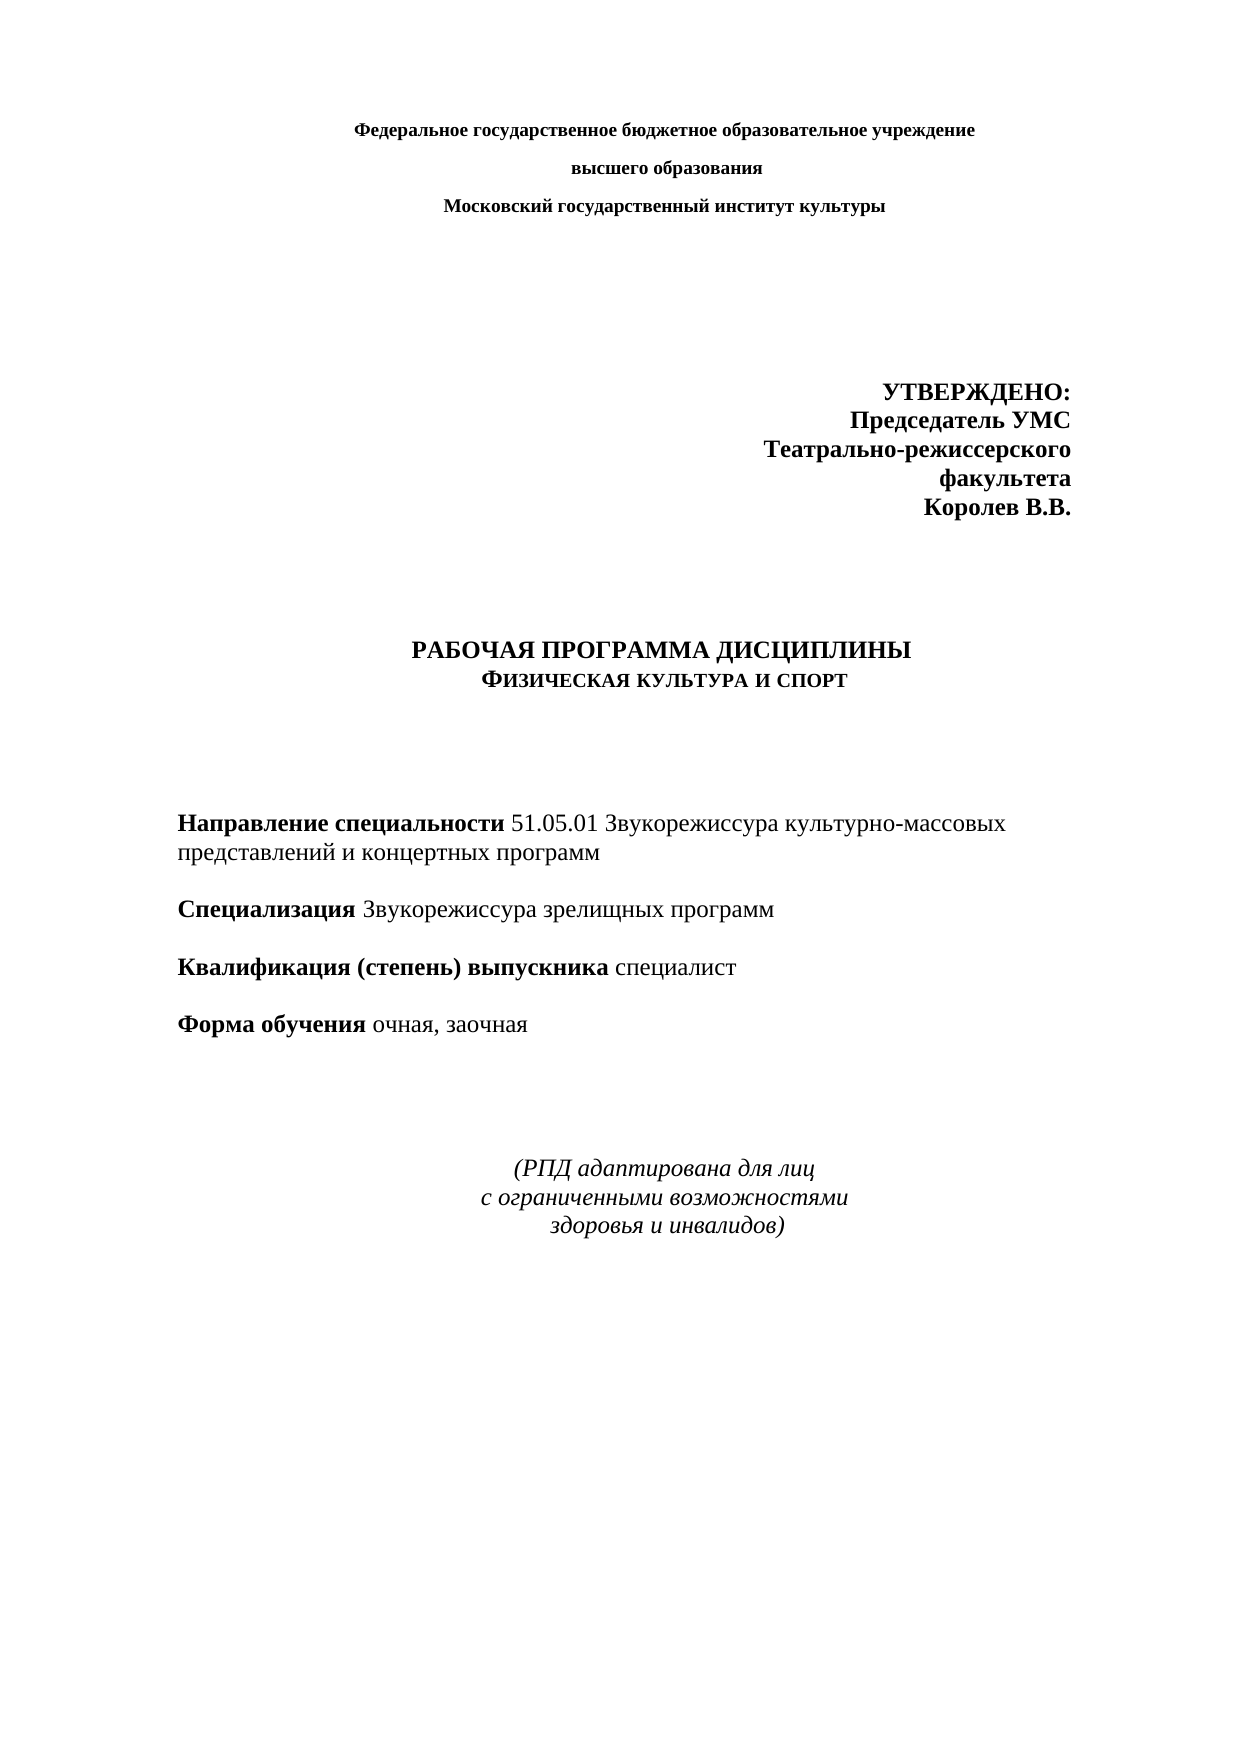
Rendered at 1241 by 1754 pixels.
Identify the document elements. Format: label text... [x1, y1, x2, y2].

text здоровья и инвалидов) [177, 1211, 1152, 1239]
text с ограниченными возможностями [177, 1182, 1152, 1211]
text Специализация Звукорежиссура зрелищных программ [177, 894, 1152, 923]
text Направление специальности 51.05.01 Звукорежиссура культурно-массовых представлений и концертных программ [177, 808, 1152, 866]
text высшего образования [177, 156, 1152, 195]
text Квалификация (степень) выпускника специалист [177, 952, 1152, 981]
text Московский государственный институт культуры [177, 195, 1152, 233]
text факультета [177, 463, 1071, 492]
text Федеральное государственное бюджетное образовательное учреждение [177, 118, 1152, 156]
text Театрально-режиссерского [177, 434, 1071, 463]
text Форма обучения очная, заочная [177, 1009, 1152, 1038]
text РАБОЧАЯ ПРОГРАММА ДИСЦИПЛИНЫ Физическая культура и спорт [177, 636, 1152, 693]
text Королев В.В. [177, 492, 1071, 521]
text УТВЕРЖДЕНО: [177, 377, 1071, 406]
text Председатель УМС [177, 406, 1071, 434]
text (РПД адаптирована для лиц [177, 1153, 1152, 1182]
